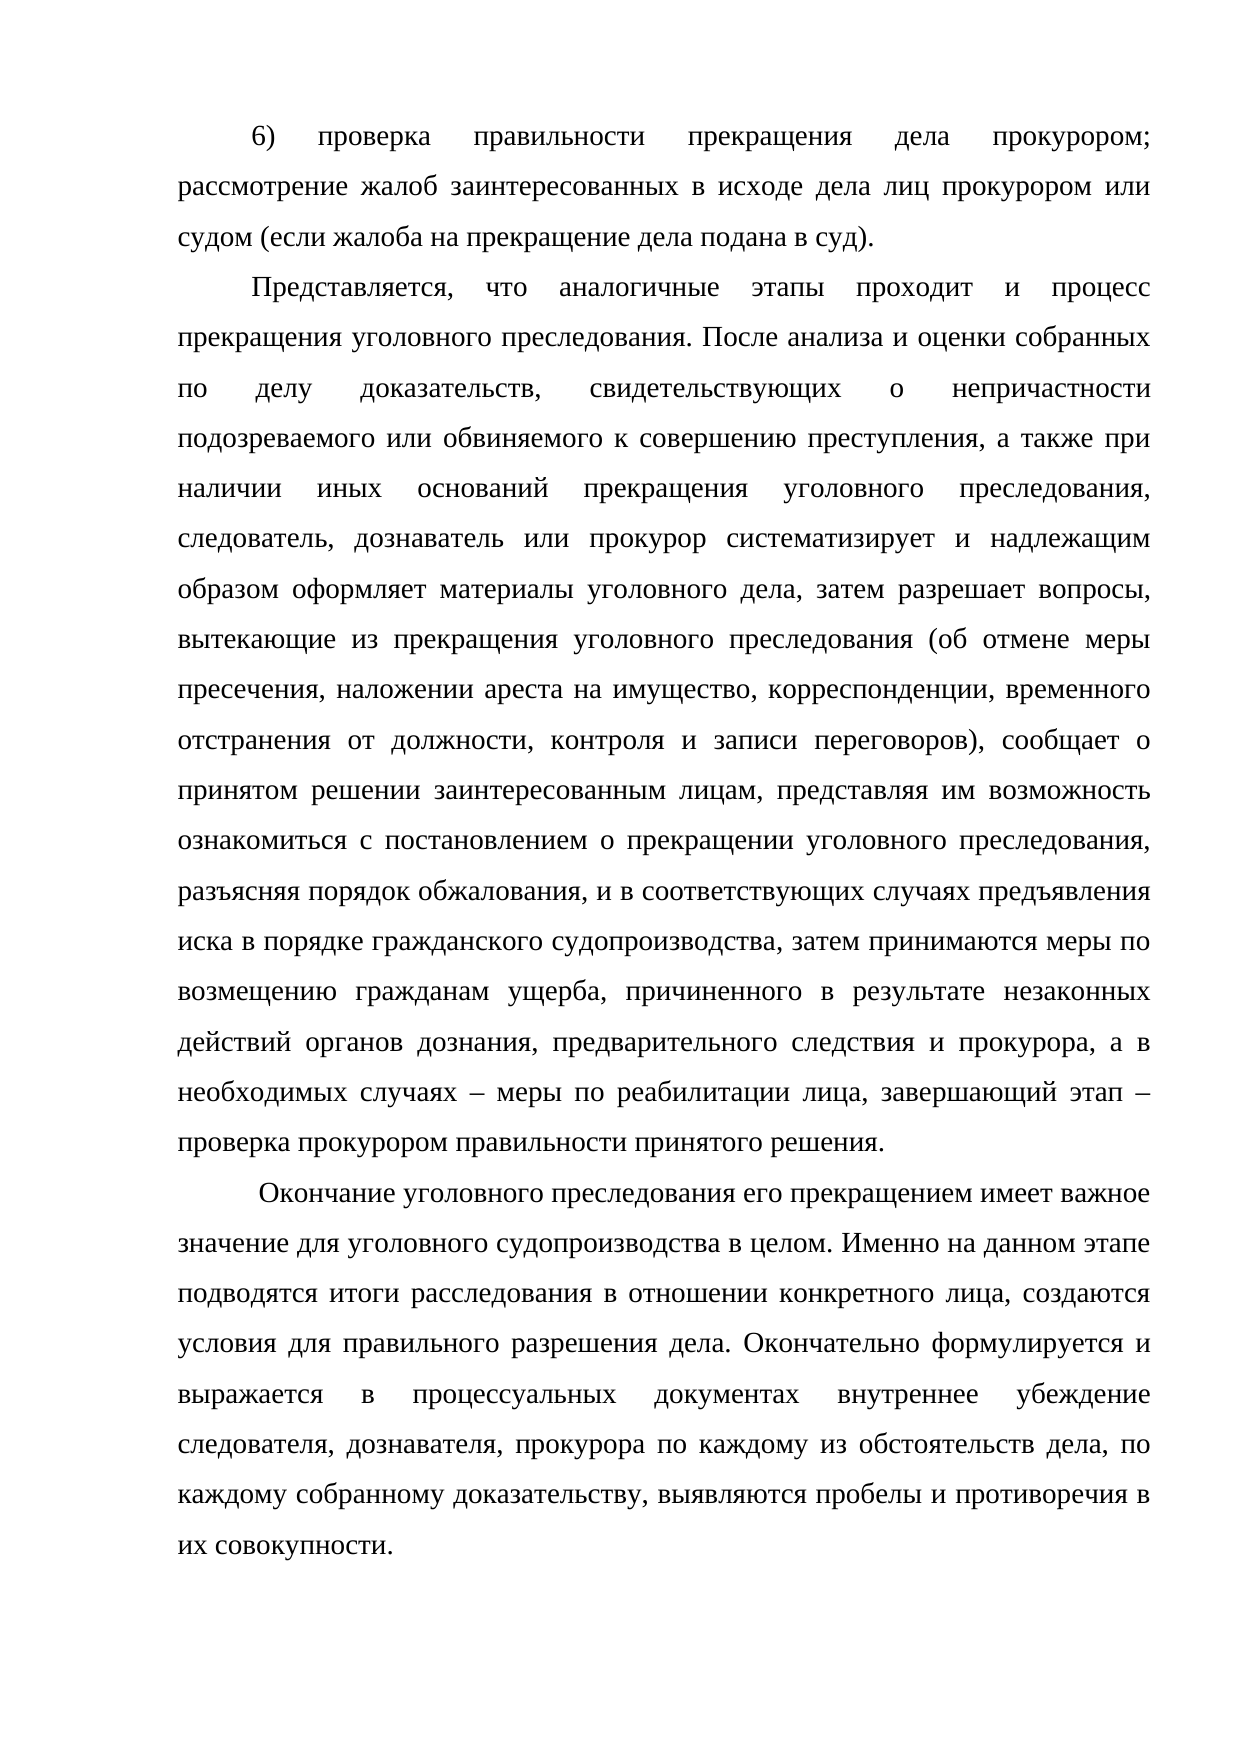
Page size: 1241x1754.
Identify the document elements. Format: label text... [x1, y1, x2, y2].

text Окончание уголовного преследования его прекращением имеет важное значение для уголовного судопроизводства в целом. Именно на данном этапе подводятся итоги расследования в отношении конкретного лица, создаются условия для правильного разрешения дела. Окончательно формулируется и выражается в процессуальных документах внутреннее убеждение следователя, дознавателя, прокурора по каждому из обстоятельств дела, по каждому собранному доказательству, выявляются пробелы и противоречия в их совокупности. [177, 1175, 1152, 1560]
text Представляется, что аналогичные этапы проходит и процесс прекращения уголовного преследования. После анализа и оценки собранных по делу доказательств, свидетельствующих о непричастности подозреваемого или обвиняемого к совершению преступления, а также при наличии иных оснований прекращения уголовного преследования, следователь, дознаватель или прокурор систематизирует и надлежащим образом оформляет материалы уголовного дела, затем разрешает вопросы, вытекающие из прекращения уголовного преследования (об отмене меры пресечения, наложении ареста на имущество, корреспонденции, временного отстранения от должности, контроля и записи переговоров), сообщает о принятом решении заинтересованным лицам, представляя им возможность ознакомиться с постановлением о прекращении уголовного преследования, разъясняя порядок обжалования, и в соответствующих случаях предъявления иска в порядке гражданского судопроизводства, затем принимаются меры по возмещению гражданам ущерба, причиненного в результате незаконных действий органов дознания, предварительного следствия и прокурора, а в необходимых случаях – меры по реабилитации лица, завершающий этап – проверка прокурором правильности принятого решения. [177, 269, 1152, 1158]
text 6) проверка правильности прекращения дела прокурором; рассмотрение жалоб заинтересованных в исходе дела лиц прокурором или судом (если жалоба на прекращение дела подана в суд). [177, 118, 1152, 252]
